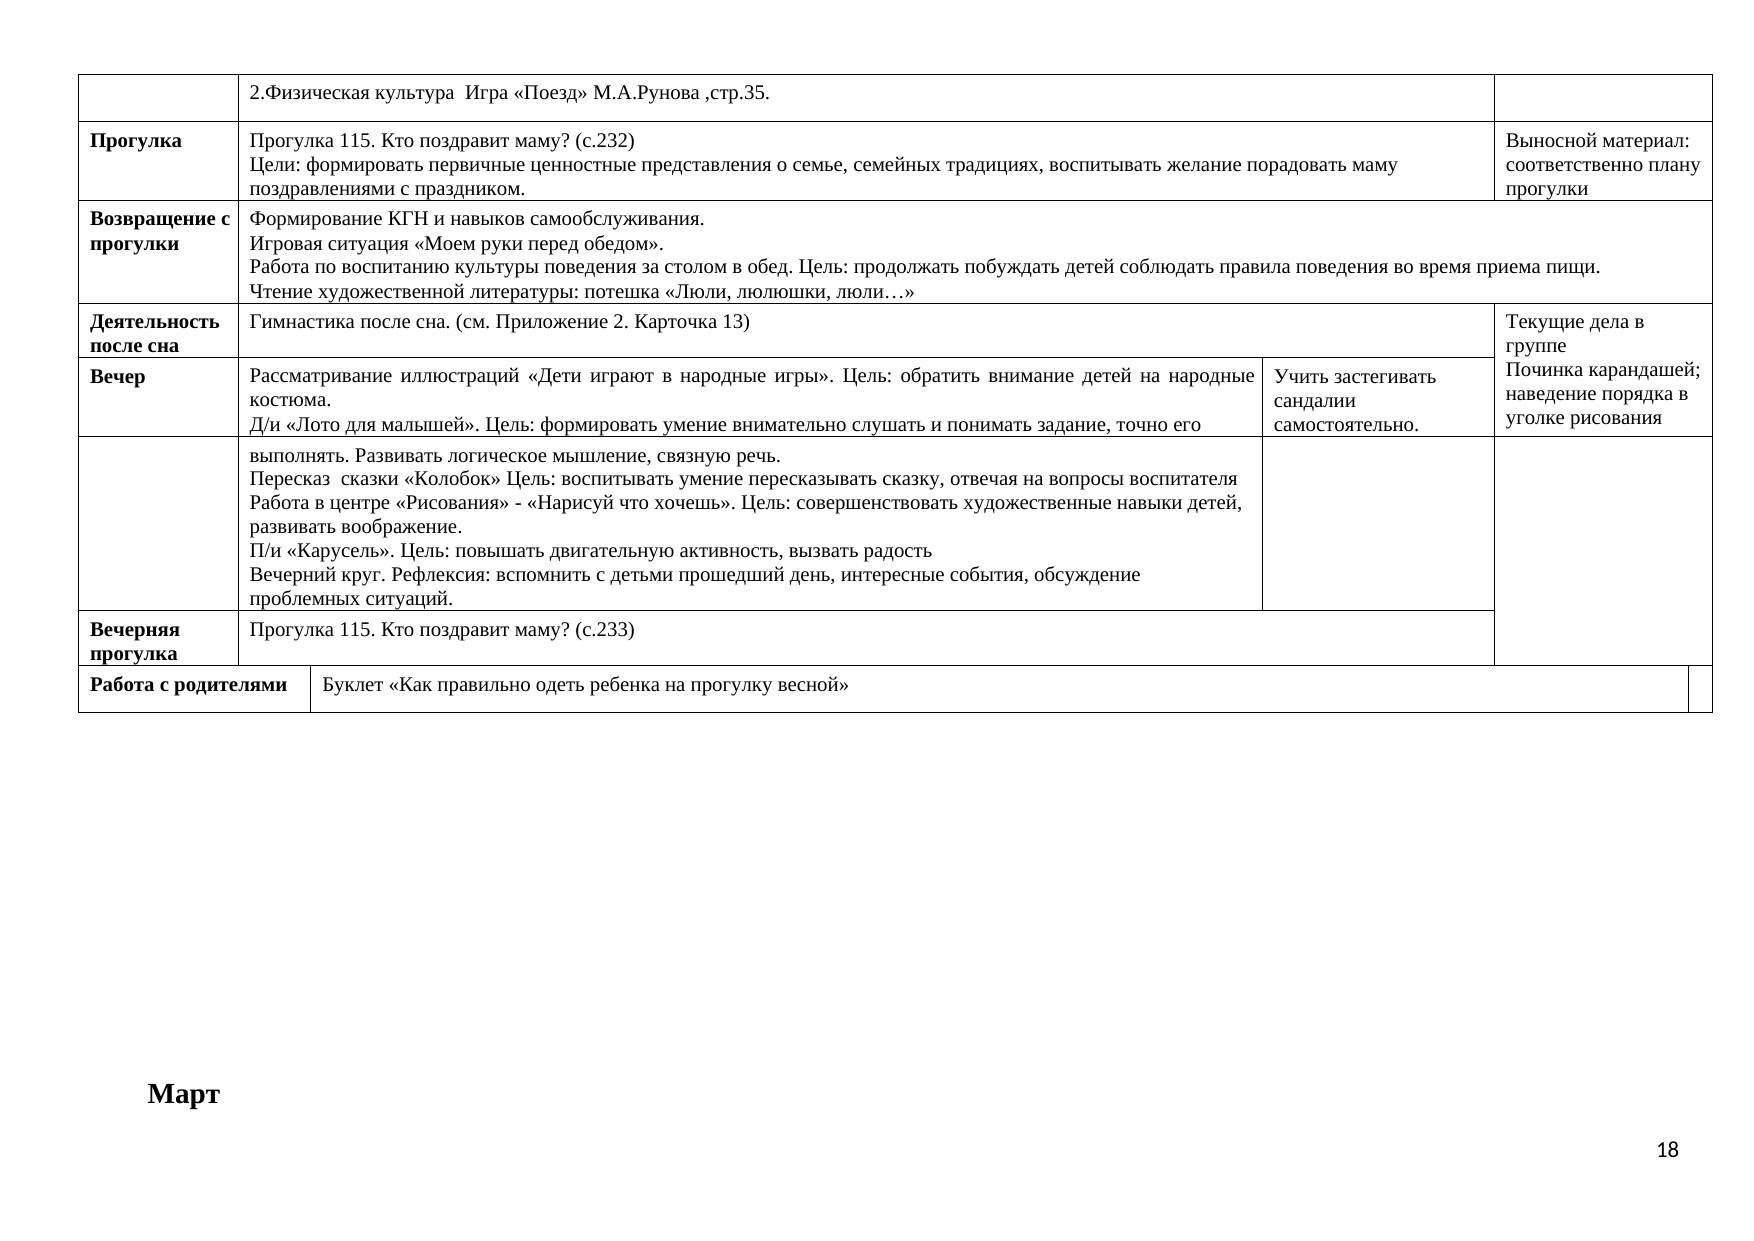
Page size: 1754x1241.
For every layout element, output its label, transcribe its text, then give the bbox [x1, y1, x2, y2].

table_cell Работа с родителями [79, 666, 310, 712]
table_cell Возвращение с прогулки [79, 201, 238, 303]
table_cell Вечерняя прогулка [79, 611, 238, 665]
table_cell Выносной материал: соответственно плану прогулки [1495, 122, 1712, 200]
table_cell Прогулка 115. Кто поздравит маму? (с.232) Цели: формировать первичные ценностные представления о семье, семейных традициях, воспитывать желание порадовать маму поздравлениями с праздником. [239, 122, 1494, 200]
table_cell Прогулка [79, 122, 238, 200]
table_cell ОД [79, 75, 238, 121]
table_cell Формирование КГН и навыков самообслуживания. Игровая ситуация «Моем руки перед обедом». Работа по воспитанию культуры поведения за столом в обед. Цель: продолжать побуждать детей соблюдать правила поведения во время приема пищи. Чтение художественной литературы: потешка «Люли, люлюшки, люли…» [239, 201, 1712, 303]
table_cell [1689, 666, 1712, 712]
table_cell Деятельность после сна [79, 304, 238, 357]
table_cell Вечер [79, 358, 238, 436]
table_cell Прогулка 115. Кто поздравит маму? (с.233) [239, 611, 1494, 665]
text Март [147, 1076, 1268, 1110]
table_cell Буклет «Как правильно одеть ребенка на прогулку весной» [311, 666, 1688, 712]
table_cell Текущие дела в группе Починка карандашей; наведение порядка в уголке рисования [1495, 304, 1712, 436]
table_cell выполнять. Развивать логическое мышление, связную речь. Пересказ сказки «Колобок» Цель: воспитывать умение пересказывать сказку, отвечая на вопросы воспитателя Работа в центре «Рисования» - «Нарисуй что хочешь». Цель: совершенствовать художественные навыки детей, развивать воображение. П/и «Карусель». Цель: повышать двигательную активность, вызвать радость Вечерний круг. Рефлексия: вспомнить с детьми прошедший день, интересные события, обсуждение проблемных ситуаций. [239, 437, 1262, 610]
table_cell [239, 75, 1494, 121]
table_cell Рассматривание иллюстраций «Дети играют в народные игры». Цель: обратить внимание детей на народные костюма. Д/и «Лото для малышей». Цель: формировать умение внимательно слушать и понимать задание, точно его [239, 358, 1262, 436]
table_cell Учить застегивать сандалии самостоятельно. [1263, 358, 1494, 436]
table_cell [1495, 437, 1712, 665]
table_cell [1263, 437, 1494, 610]
table_cell [79, 437, 238, 610]
table_cell Гимнастика после сна. (см. Приложение 2. Карточка 13) [239, 304, 1494, 357]
